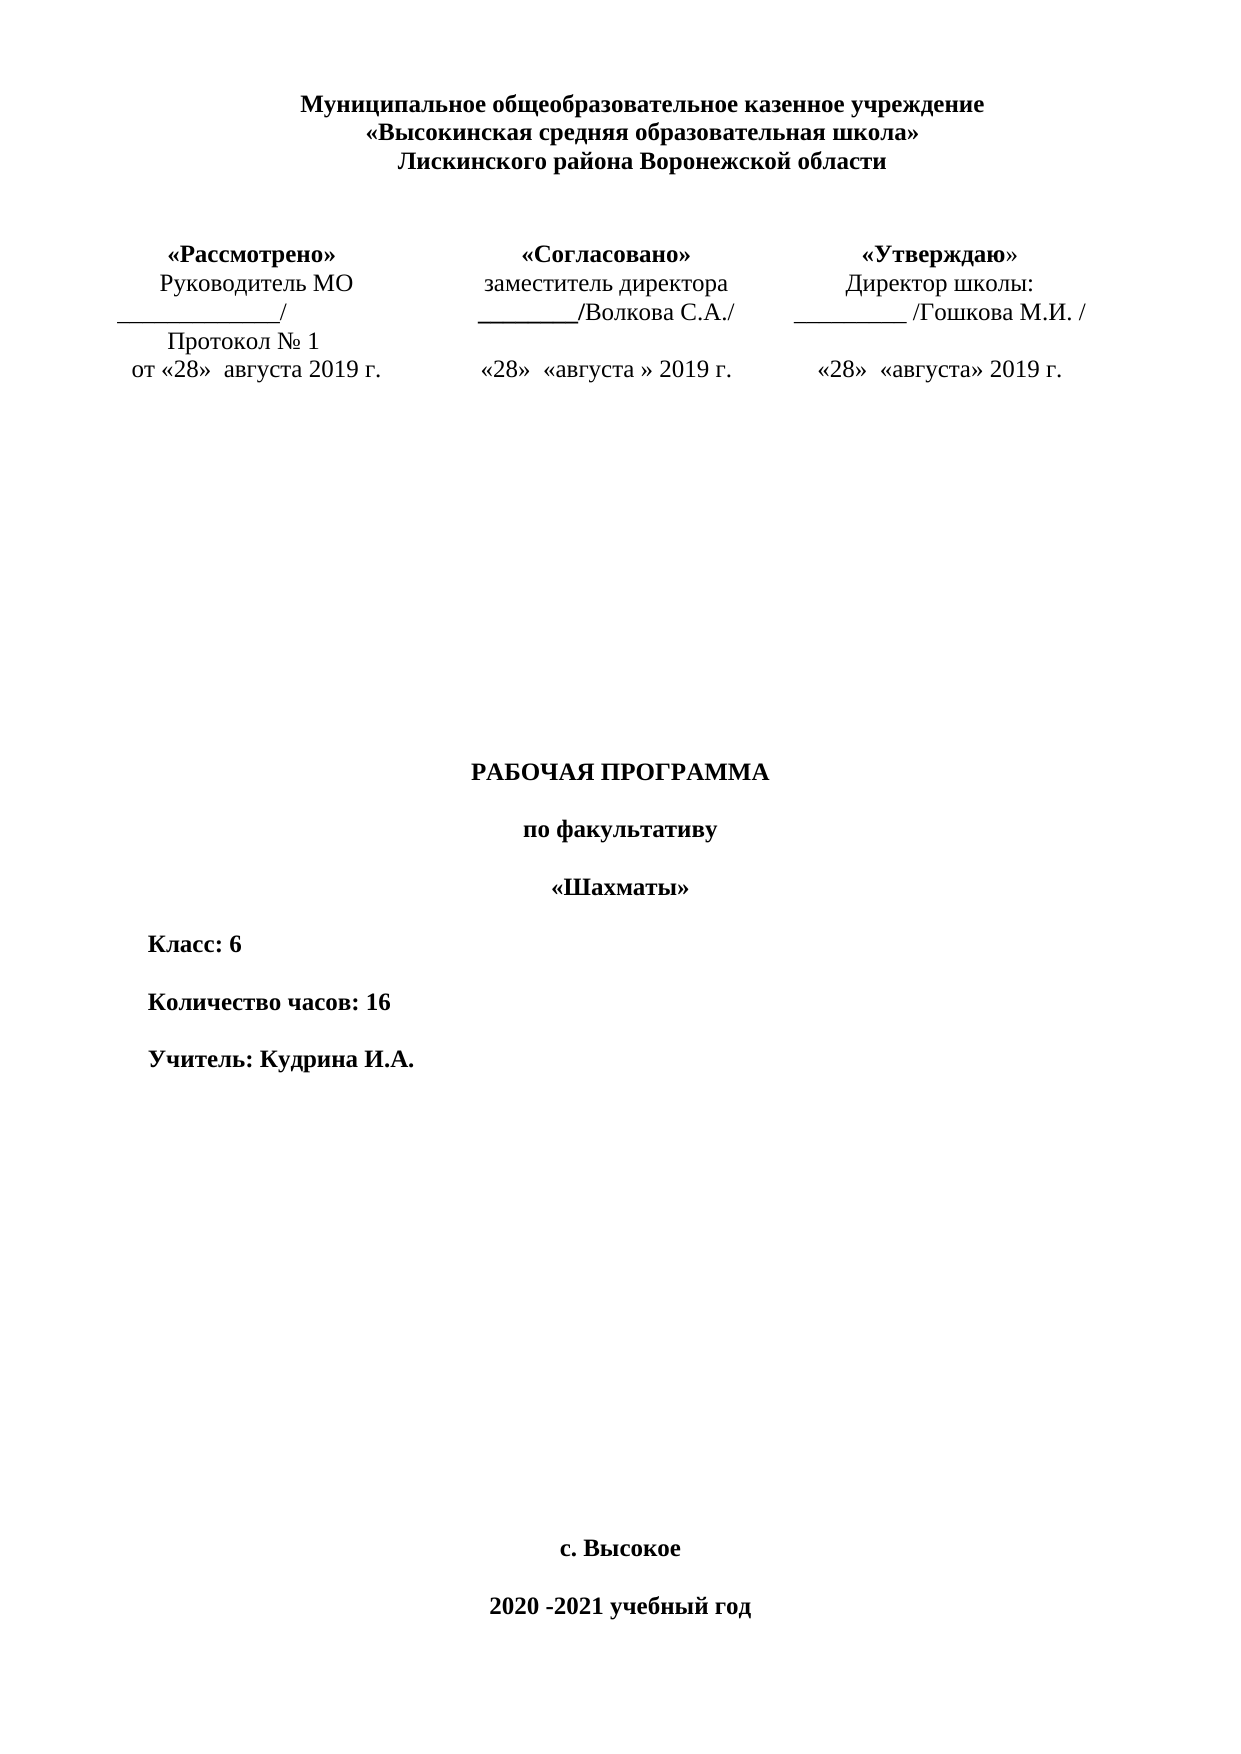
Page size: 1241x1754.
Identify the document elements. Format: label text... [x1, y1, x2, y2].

text Класс: 6 [148, 929, 1092, 958]
text 2020 -2021 учебный год [148, 1591, 1092, 1619]
table_header «Утверждаю» Директор школы: _________ /Гошкова М.И. / «28» «августа» 2019 г. [780, 240, 1099, 671]
text Муниципальное общеобразовательное казенное учреждение [148, 89, 1092, 117]
text РАБОЧАЯ ПРОГРАММА [148, 757, 1092, 786]
table_header «Рассмотрено» Руководитель МО _____________/ Протокол № 1 от «28» августа 2019 г. [81, 240, 432, 671]
table_header «Согласовано» заместитель директора ________/Волкова С.А./ «28» «августа » 2019 г. [432, 240, 780, 671]
text по факультативу [148, 814, 1092, 843]
text «Высокинская средняя образовательная школа» [148, 117, 1092, 146]
text Количество часов: 16 [148, 987, 1092, 1016]
text «Шахматы» [148, 872, 1092, 901]
text Учитель: Кудрина И.А. [148, 1044, 1092, 1073]
text с. Высокое [148, 1533, 1092, 1562]
text Лискинского района Воронежской области [148, 146, 1092, 175]
